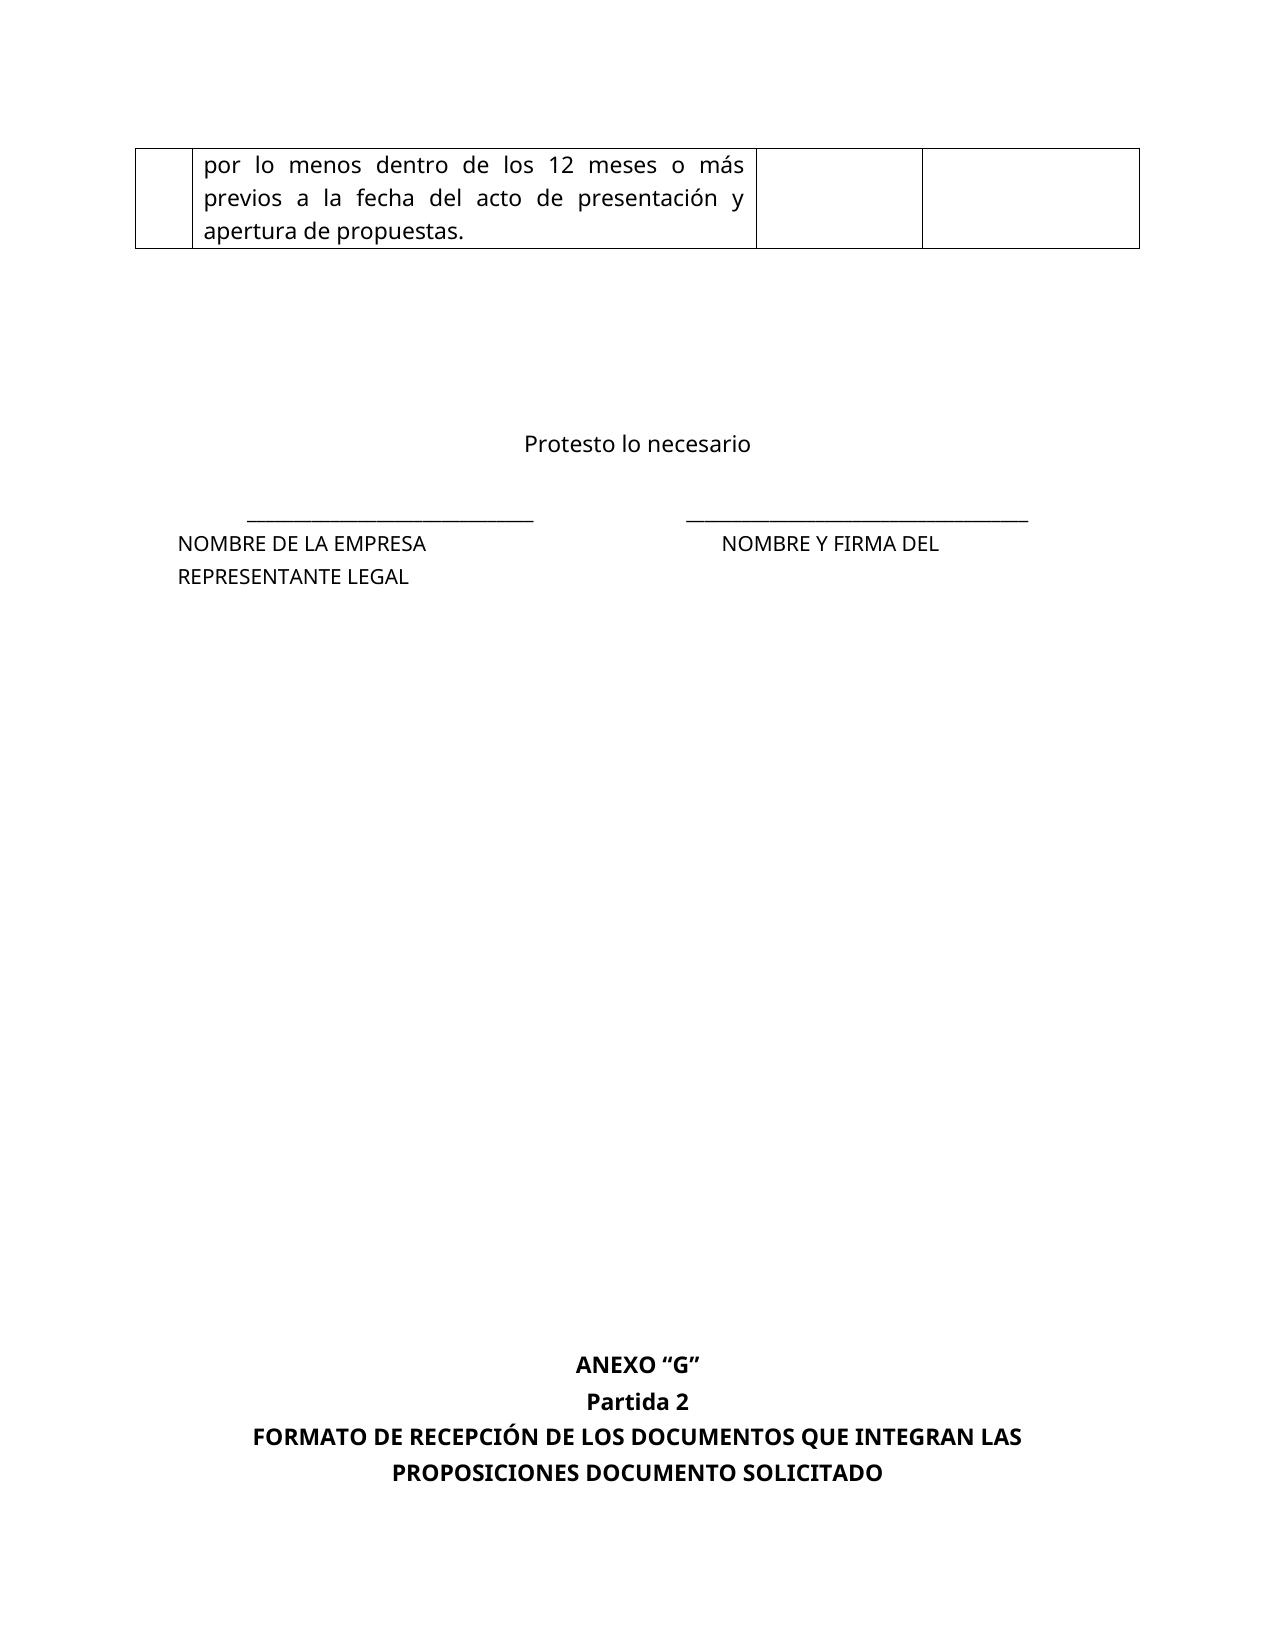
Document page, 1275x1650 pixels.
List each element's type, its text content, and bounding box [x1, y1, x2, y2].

text Protesto lo necesario [177, 428, 1098, 460]
table_cell [757, 149, 922, 248]
text _______________________________ _____________________________________ [177, 497, 1098, 525]
table_cell 31 [136, 149, 192, 248]
list ANEXO “G” [177, 1349, 1098, 1381]
table_cell [923, 149, 1139, 248]
list Partida 2 [177, 1385, 1098, 1417]
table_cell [193, 149, 756, 248]
list NOMBRE DE LA EMPRESA NOMBRE Y FIRMA DEL REPRESENTANTE LEGAL [177, 529, 1098, 591]
list FORMATO DE RECEPCIÓN DE LOS DOCUMENTOS QUE INTEGRAN LAS PROPOSICIONES DOCUMENTO SOLICITADO [177, 1421, 1098, 1488]
